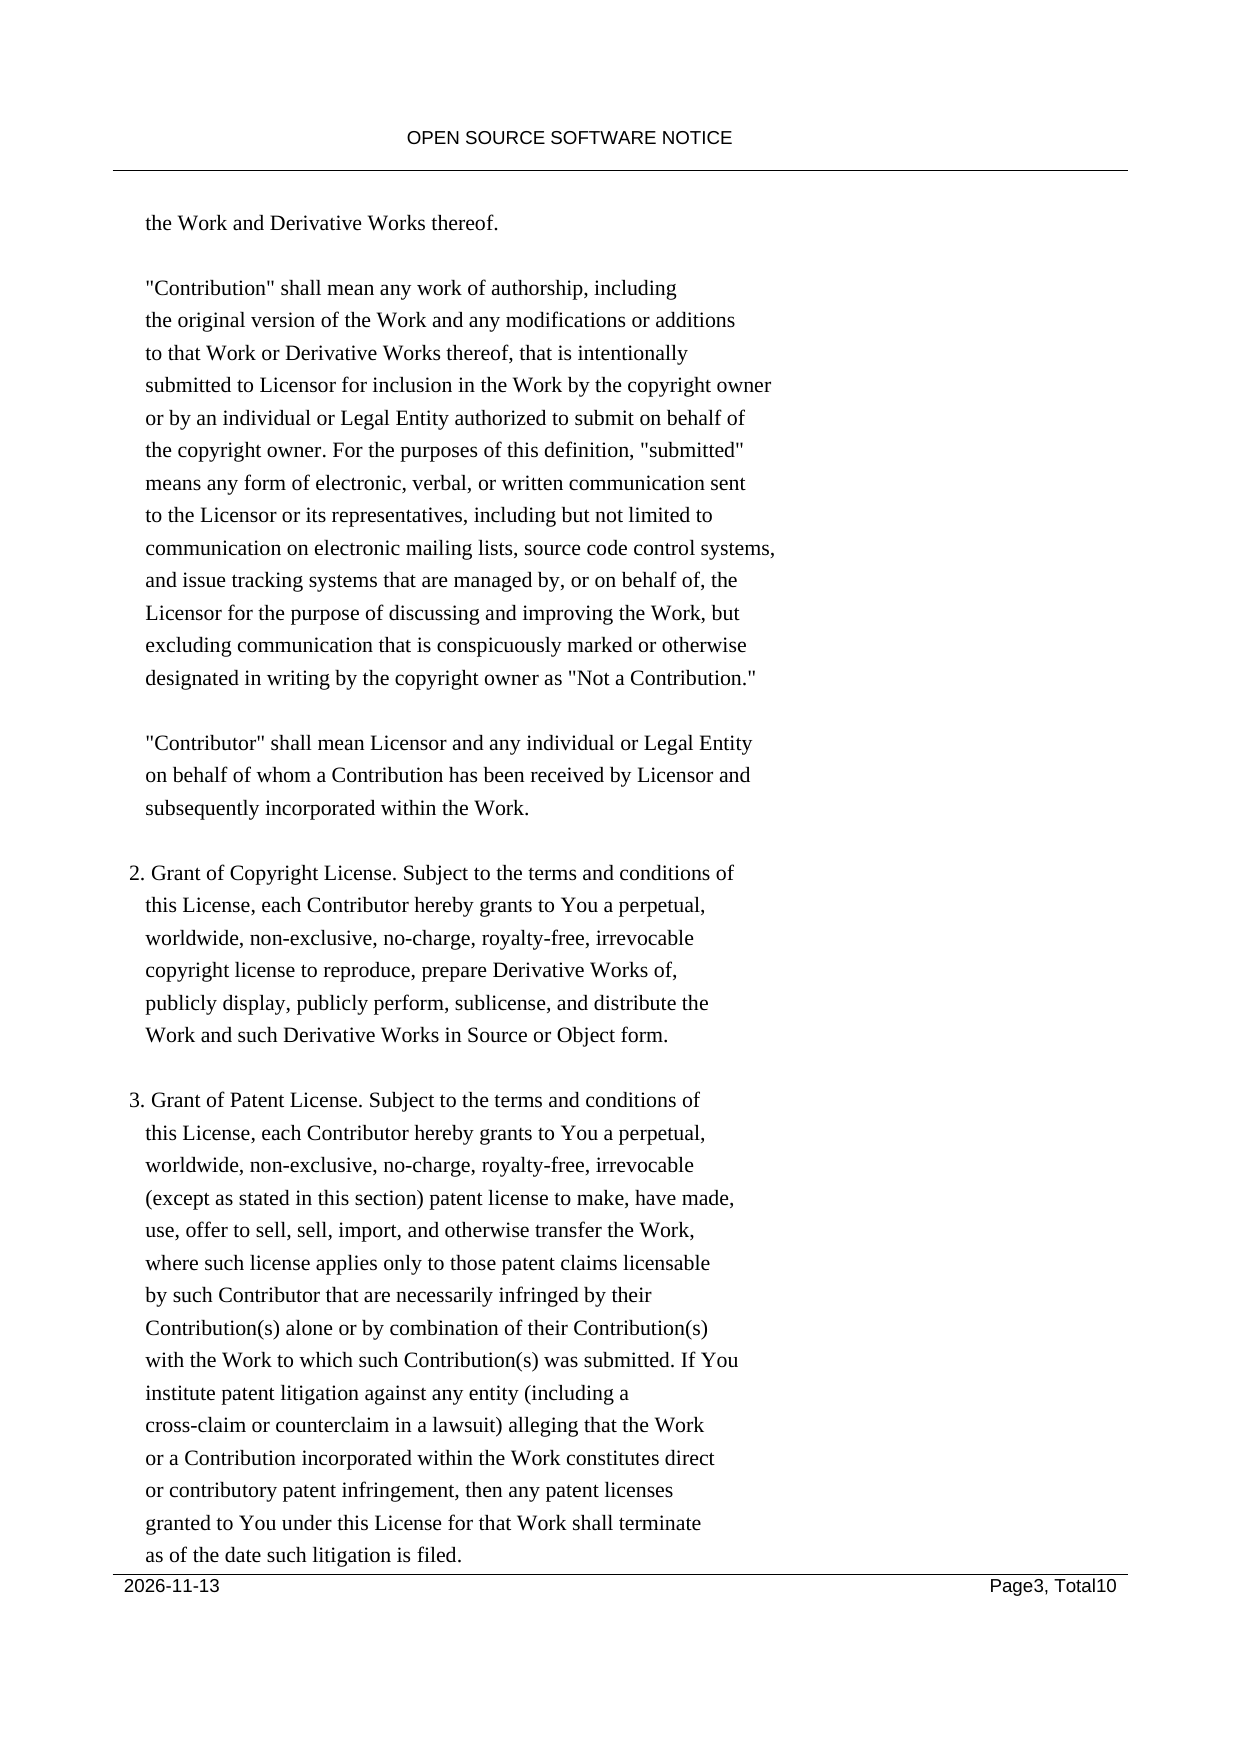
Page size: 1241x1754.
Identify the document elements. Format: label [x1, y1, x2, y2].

text [112, 206, 1128, 1571]
